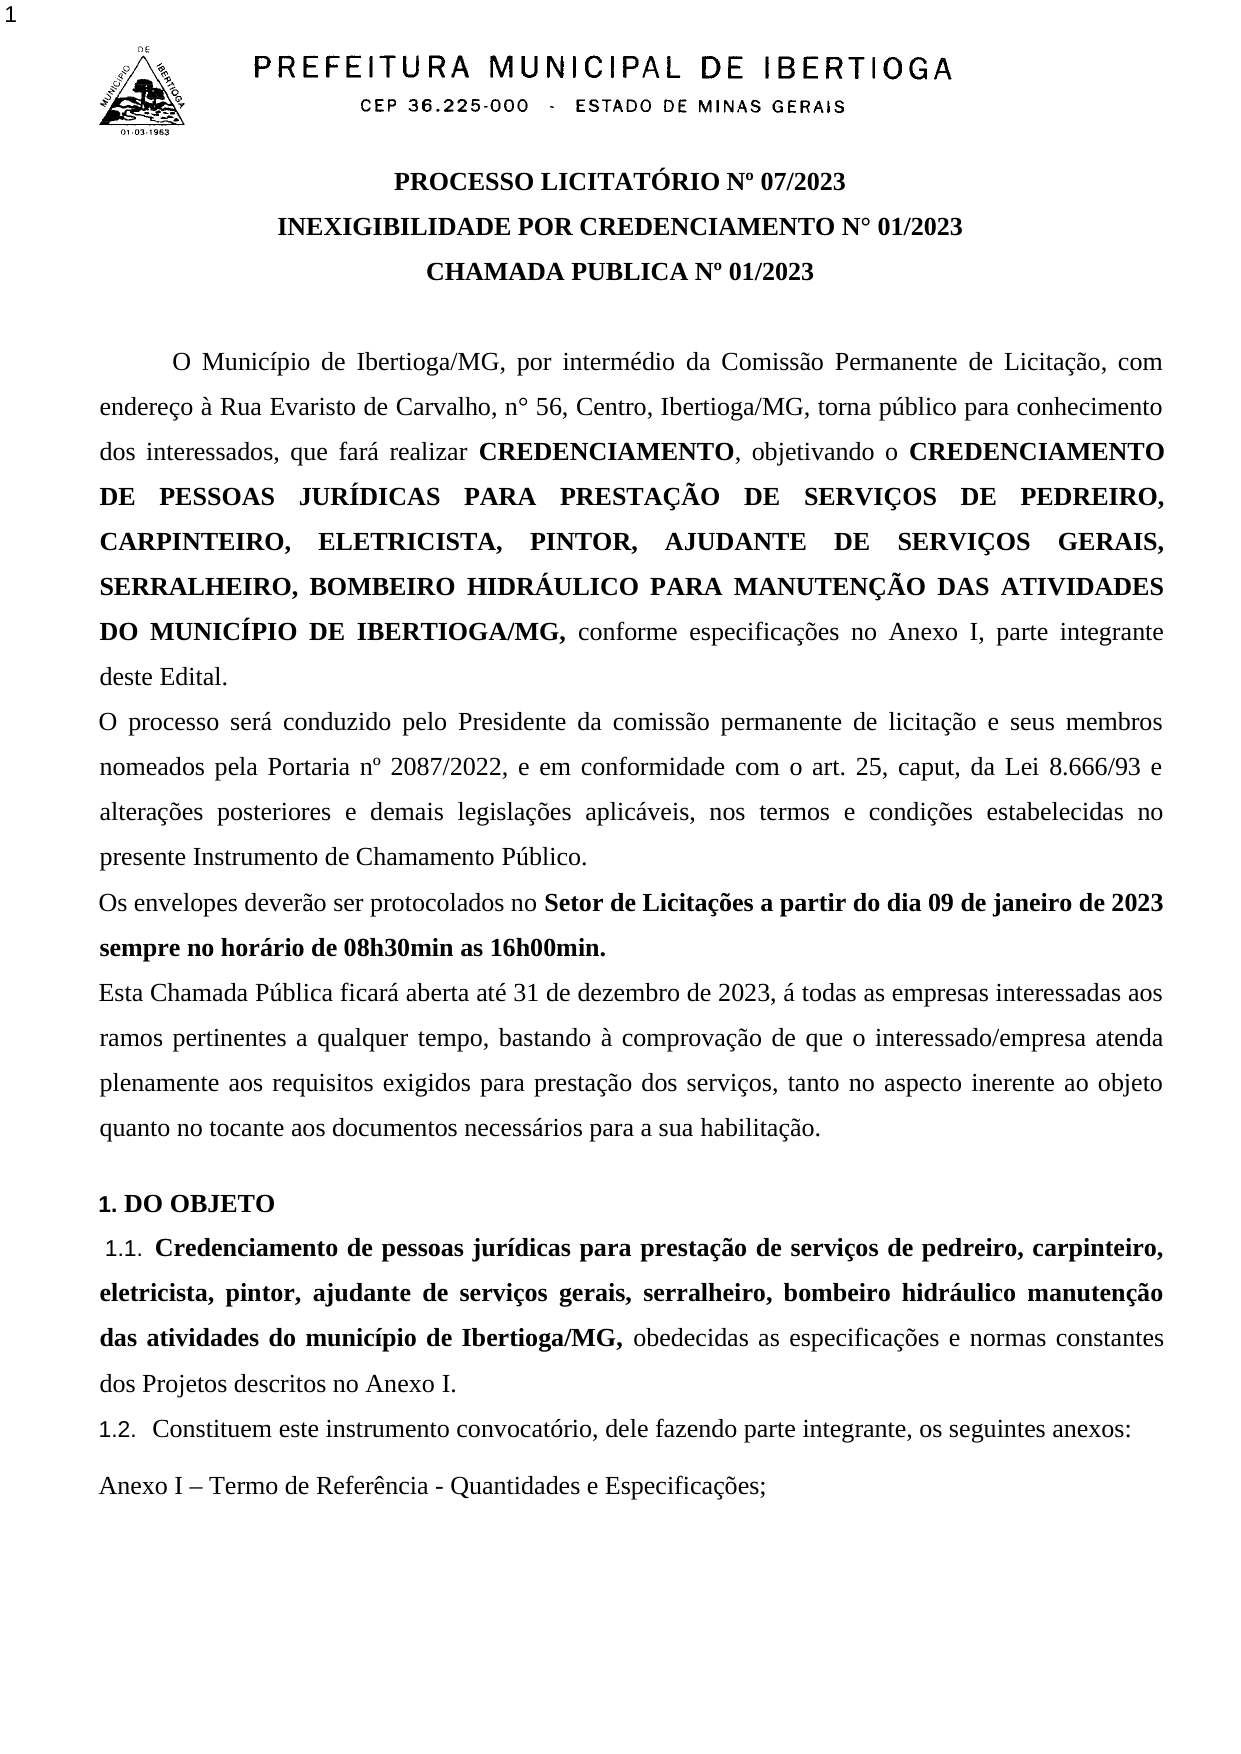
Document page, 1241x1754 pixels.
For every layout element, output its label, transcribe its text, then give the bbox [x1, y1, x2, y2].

text Anexo I – Termo de Referência - Quantidades e Especificações; [98, 1470, 1165, 1500]
text Os envelopes deverão ser protocolados no Setor de Licitações a partir do dia 09 de janeiro de 2023 sempre no horário de 08h30min as 16h00min. [98, 887, 1165, 962]
text CHAMADA PUBLICA Nº 01/2023 [75, 256, 1165, 286]
list Credenciamento de pessoas jurídicas para prestação de serviços de pedreiro, carpinteiro, eletricista, pintor, ajudante de serviços gerais, serralheiro, bombeiro hidráulico manutenção das atividades do município de Ibertioga/MG, obedecidas as especificações e normas constantes dos Projetos descritos no Anexo I. [99, 1232, 1165, 1398]
subtitle DO OBJETO [98, 1188, 1165, 1218]
text Esta Chamada Pública ficará aberta até 31 de dezembro de 2023, á todas as empresas interessadas aos ramos pertinentes a qualquer tempo, bastando à comprovação de que o interessado/empresa atenda plenamente aos requisitos exigidos para prestação dos serviços, tanto no aspecto inerente ao objeto quanto no tocante aos documentos necessários para a sua habilitação. [98, 977, 1165, 1142]
subtitle PROCESSO LICITATÓRIO Nº 07/2023 INEXIGIBILIDADE POR CREDENCIAMENTO N° 01/2023 [75, 166, 1165, 241]
text O Município de Ibertioga/MG, por intermédio da Comissão Permanente de Licitação, com endereço à Rua Evaristo de Carvalho, n° 56, Centro, Ibertioga/MG, torna público para conhecimento dos interessados, que fará realizar CREDENCIAMENTO, objetivando o CREDENCIAMENTO DE PESSOAS JURÍDICAS PARA PRESTAÇÃO DE SERVIÇOS DE PEDREIRO, CARPINTEIRO, ELETRICISTA, PINTOR, AJUDANTE DE SERVIÇOS GERAIS, SERRALHEIRO, BOMBEIRO HIDRÁULICO PARA MANUTENÇÃO DAS ATIVIDADES DO MUNICÍPIO DE IBERTIOGA/MG, conforme especificações no Anexo I, parte integrante deste Edital. [99, 346, 1165, 691]
list Constituem este instrumento convocatório, dele fazendo parte integrante, os seguintes anexos: [98, 1413, 1165, 1443]
text O processo será conduzido pelo Presidente da comissão permanente de licitação e seus membros nomeados pela Portaria nº 2087/2022, e em conformidade com o art. 25, caput, da Lei 8.666/93 e alterações posteriores e demais legislações aplicáveis, nos termos e condições estabelecidas no presente Instrumento de Chamamento Público. [98, 706, 1165, 871]
